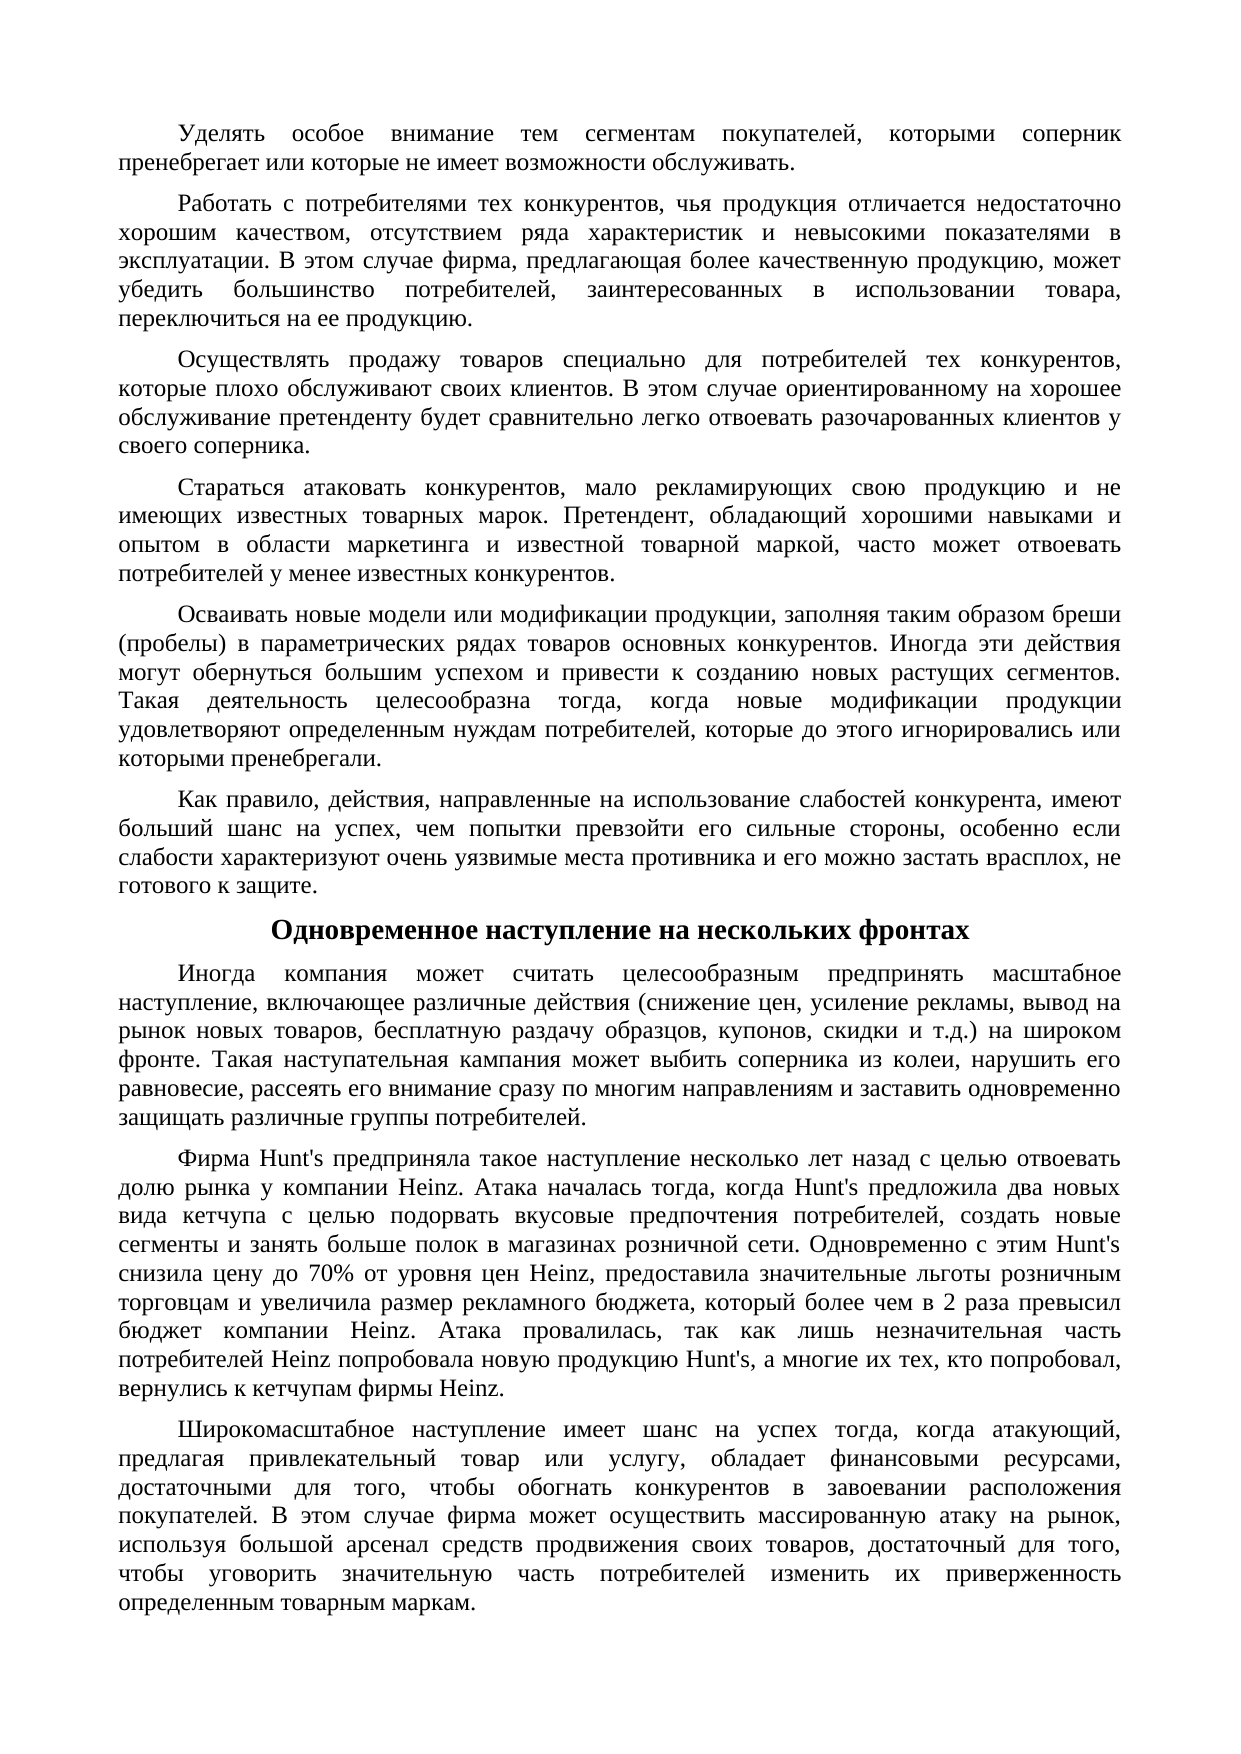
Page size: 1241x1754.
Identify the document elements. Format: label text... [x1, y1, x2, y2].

text Как правило, действия, направленные на использование слабостей конкурента, имеют больший шанс на успех, чем попытки превзойти его сильные стороны, особенно если слабости характеризуют очень уязвимые места противника и его можно застать врасплох, не готового к защите. [118, 784, 1122, 899]
text Одновременное наступление на нескольких фронтах [118, 912, 1122, 945]
text Иногда компания может считать целесообразным предпринять масштабное наступление, включающее различные действия (снижение цен, усиление рекламы, вывод на рынок новых товаров, бесплатную раздачу образцов, купонов, скидки и т.д.) на широком фронте. Такая наступательная кампания может выбить соперника из колеи, нарушить его равновесие, рассеять его внимание сразу по многим направлениям и заставить одновременно защищать различные группы потребителей. [118, 958, 1122, 1130]
text Осваивать новые модели или модификации продукции, заполняя таким образом бреши (пробелы) в параметрических рядах товаров основных конкурентов. Иногда эти действия могут обернуться большим успехом и привести к созданию новых растущих сегментов. Такая деятельность целесообразна тогда, когда новые модификации продукции удовлетворяют определенным нуждам потребителей, которые до этого игнорировались или которыми пренебрегали. [118, 599, 1122, 772]
text Стараться атаковать конкурентов, мало рекламирующих свою продукцию и не имеющих известных товарных марок. Претендент, обладающий хорошими навыками и опытом в области маркетинга и известной товарной маркой, часто может отвоевать потребителей у менее известных конкурентов. [118, 472, 1122, 587]
text Широкомасштабное наступление имеет шанс на успех тогда, когда атакующий, предлагая привлекательный товар или услугу, обладает финансовыми ресурсами, достаточными для того, чтобы обогнать конкурентов в завоевании расположения покупателей. В этом случае фирма может осуществить массированную атаку на рынок, используя большой арсенал средств продвижения своих товаров, достаточный для того, чтобы уговорить значительную часть потребителей изменить их приверженность определенным товарным маркам. [118, 1414, 1122, 1615]
text Фирма Hunt's предприняла такое наступление несколько лет назад с целью отвоевать долю рынка у компании Heinz. Атака началась тогда, когда Hunt's предложила два новых вида кетчупа с целью подорвать вкусовые предпочтения потребителей, создать новые сегменты и занять больше полок в магазинах розничной сети. Одновременно с этим Hunt's снизила цену до 70% от уровня цен Heinz, предоставила значительные льготы розничным торговцам и увеличила размер рекламного бюджета, который более чем в 2 раза превысил бюджет компании Heinz. Атака провалилась, так как лишь незначительная часть потребителей Heinz попробовала новую продукцию Hunt's, а многие их тех, кто попробовал, вернулись к кетчупам фирмы Heinz. [118, 1143, 1122, 1402]
text Уделять особое внимание тем сегментам покупателей, которыми соперник пренебрегает или которые не имеет возможности обслуживать. [118, 118, 1122, 176]
text Осуществлять продажу товаров специально для потребителей тех конкурентов, которые плохо обслуживают своих клиентов. В этом случае ориентированному на хорошее обслуживание претенденту будет сравнительно легко отвоевать разочарованных клиентов у своего соперника. [118, 344, 1122, 459]
text Работать с потребителями тех конкурентов, чья продукция отличается недостаточно хорошим качеством, отсутствием ряда характеристик и невысокими показателями в эксплуатации. В этом случае фирма, предлагающая более качественную продукцию, может убедить большинство потребителей, заинтересованных в использовании товара, переключиться на ее продукцию. [118, 188, 1122, 332]
